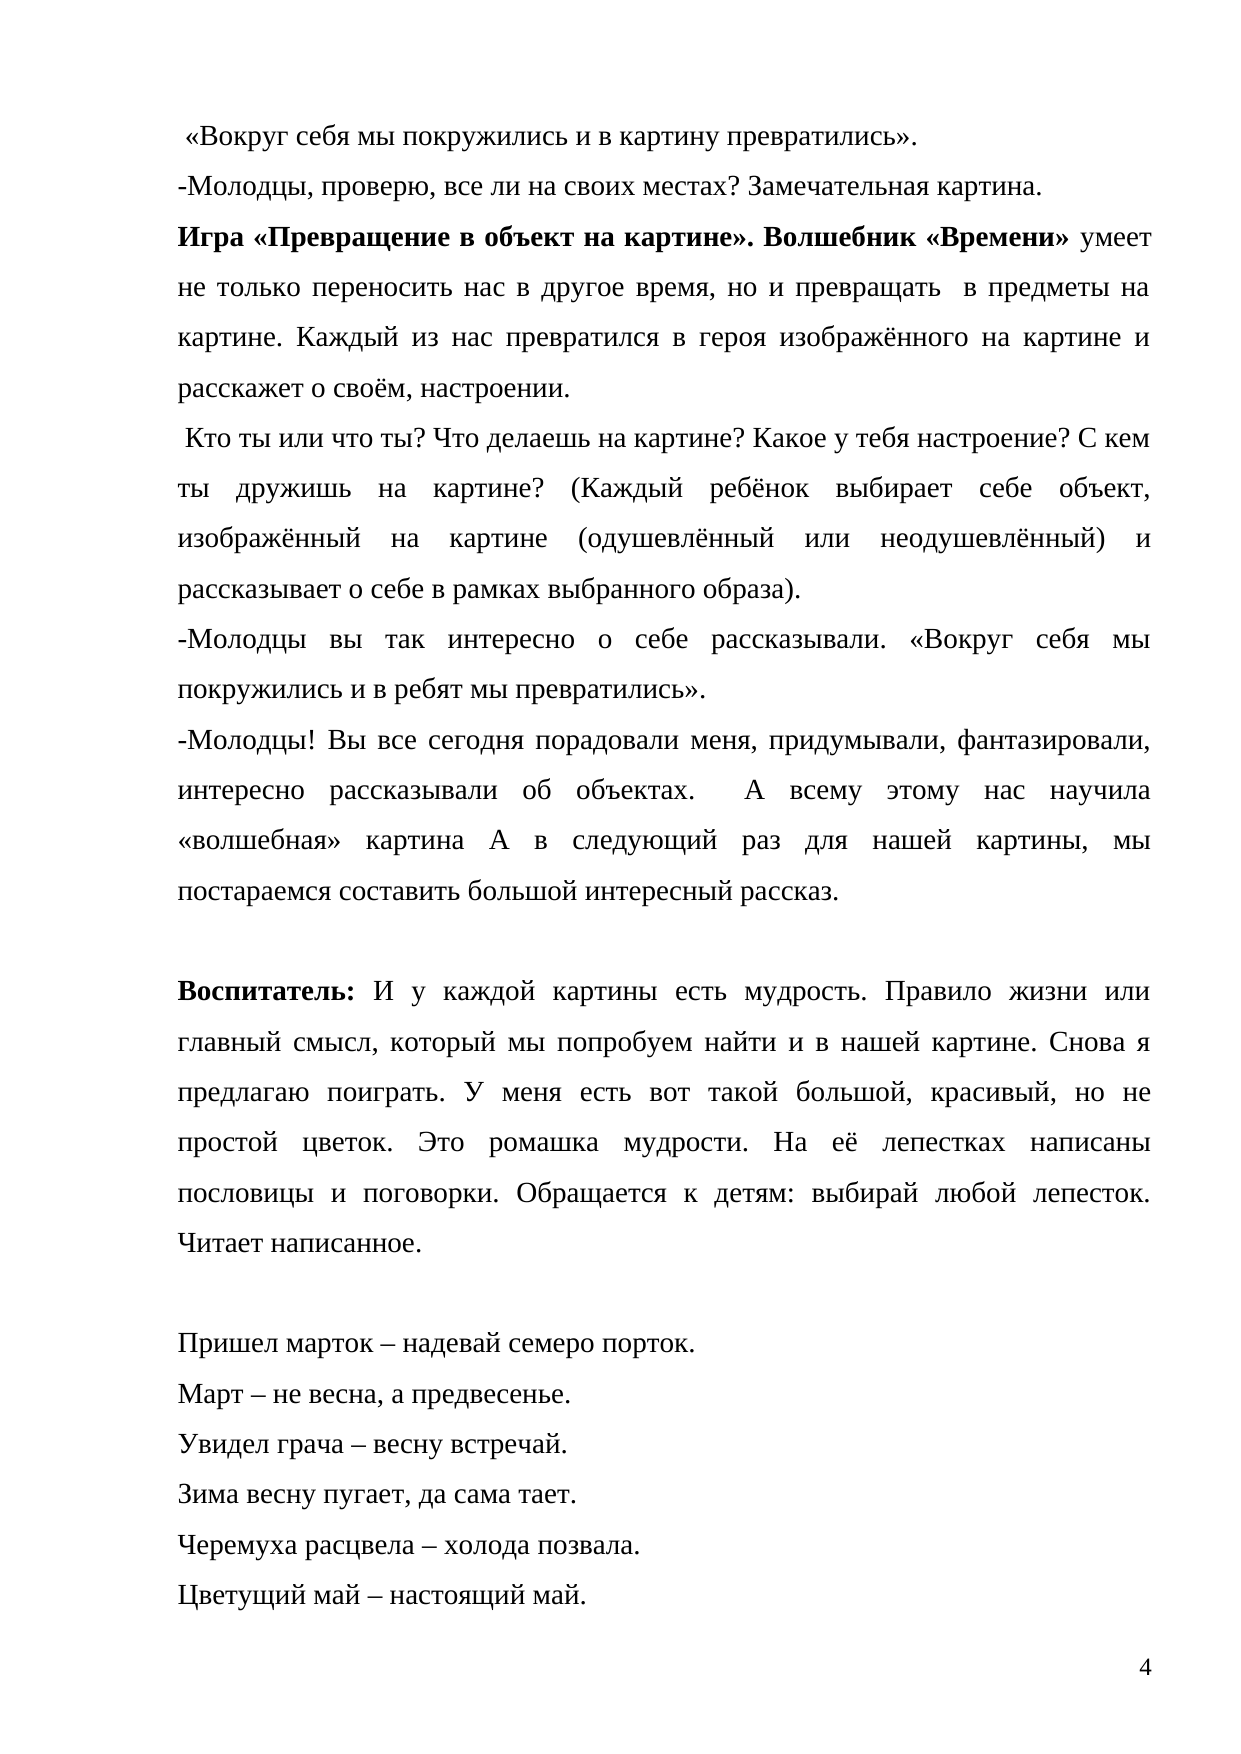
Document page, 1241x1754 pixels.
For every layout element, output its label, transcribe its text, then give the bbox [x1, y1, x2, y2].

text -Молодцы, проверю, все ли на своих местах? Замечательная картина. [177, 168, 1152, 202]
text Зима весну пугает, да сама тает. [177, 1477, 1152, 1510]
text Пришел марток – надевай семеро порток. [177, 1326, 1152, 1359]
text Игра «Превращение в объект на картине». Волшебник «Времени» умеет не только переносить нас в другое время, но и превращать в предметы на картине. Каждый из нас превратился в героя изображённого на картине и расскажет о своём, настроении. [177, 219, 1152, 403]
text -Молодцы! Вы все сегодня порадовали меня, придумывали, фантазировали, интересно рассказывали об объектах. А всему этому нас научила «волшебная» картина А в следующий раз для нашей картины, мы постараемся составить большой интересный рассказ. [177, 722, 1152, 906]
text Март – не весна, а предвесенье. [177, 1376, 1152, 1409]
text Увидел грача – весну встречай. [177, 1426, 1152, 1460]
text Цветущий май – настоящий май. [177, 1577, 1152, 1611]
text Черемуха расцвела – холода позвала. [177, 1527, 1152, 1560]
text Воспитатель: И у каждой картины есть мудрость. Правило жизни или главный смысл, который мы попробуем найти и в нашей картине. Снова я предлагаю поиграть. У меня есть вот такой большой, красивый, но не простой цветок. Это ромашка мудрости. На её лепестках написаны пословицы и поговорки. Обращается к детям: выбирай любой лепесток. Читает написанное. [177, 973, 1152, 1258]
text «Вокруг себя мы покружились и в картину превратились». [177, 118, 1152, 152]
text Кто ты или что ты? Что делаешь на картине? Какое у тебя настроение? С кем ты дружишь на картине? (Каждый ребёнок выбирает себе объект, изображённый на картине (одушевлённый или неодушевлённый) и рассказывает о себе в рамках выбранного образа). [177, 420, 1152, 604]
text -Молодцы вы так интересно о себе рассказывали. «Вокруг себя мы покружились и в ребят мы превратились». [177, 621, 1152, 705]
